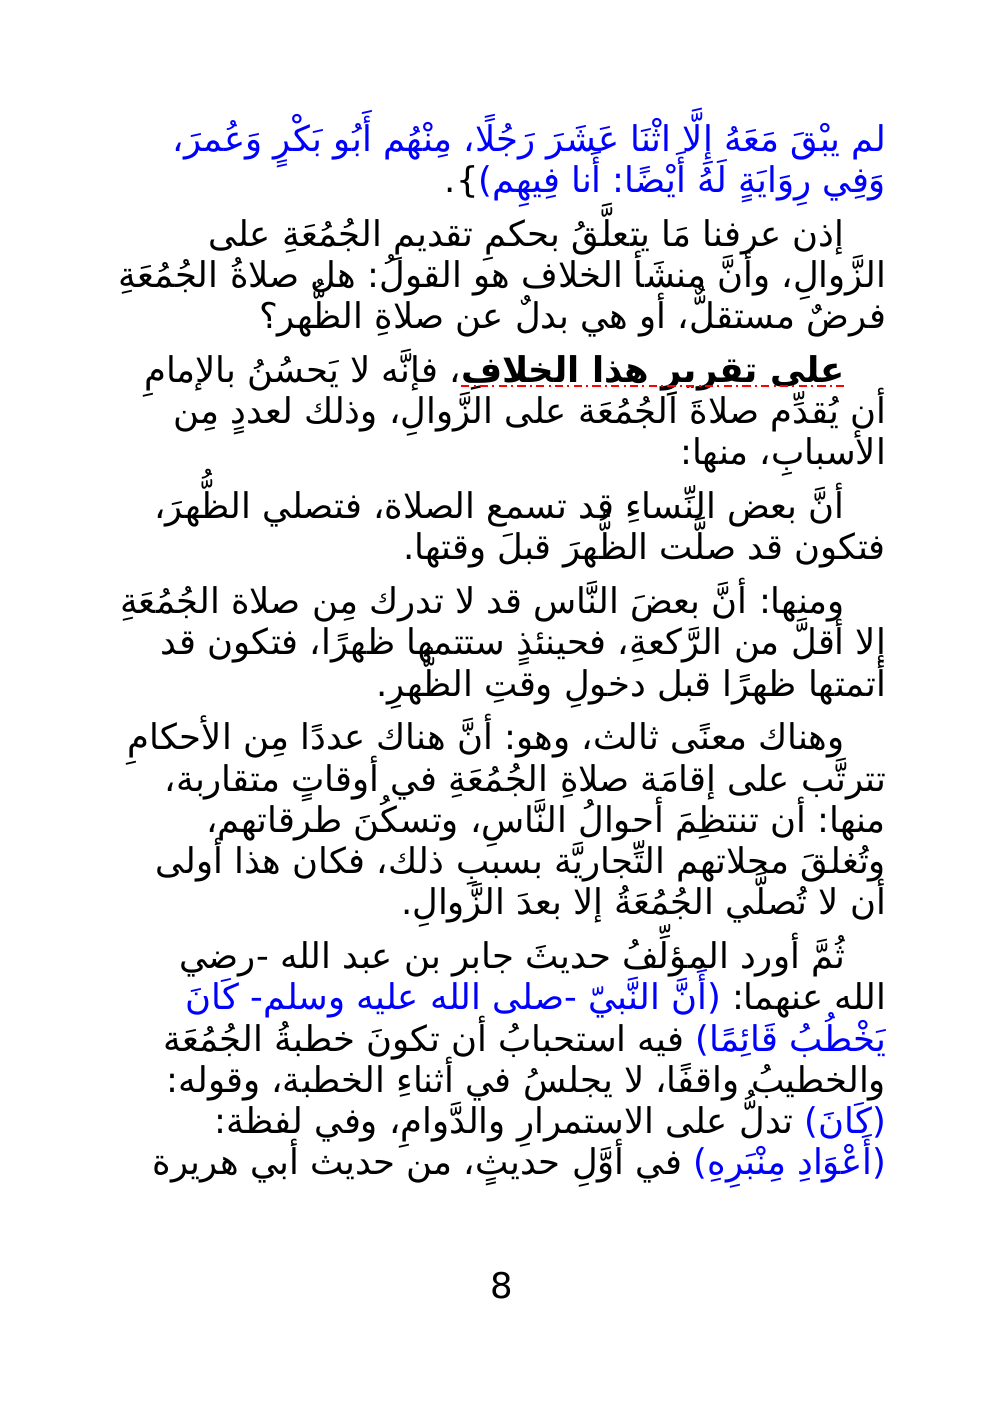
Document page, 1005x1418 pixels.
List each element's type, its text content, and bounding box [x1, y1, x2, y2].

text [118, 118, 886, 201]
text أنَّ بعض النِّساءِ قد تسمع الصلاة، فتصلي الظُّهرَ، فتكون قد صلَّت الظُّهرَ قبلَ وقتها. [118, 486, 886, 568]
text إذن عرفنا مَا يتعلَّقُ بحكمِ تقديمِ الجُمُعَةِ على الزَّوالِ، وأنَّ منشَأ الخلاف هو القولُ: هل صلاةُ الجُمُعَةِ فرضٌ مستقلٌّ، أو هي بدلٌ عن صلاةِ الظُّهر؟ [118, 213, 886, 337]
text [118, 936, 886, 1183]
text وهناك معنًى ثالث، وهو: أنَّ هناك عددًا مِن الأحكامِ تترتَّب على إقامَة صلاةِ الجُمُعَةِ في أوقاتٍ متقاربة، منها: أن تنتظِمَ أحوالُ النَّاسِ، وتسكُنَ طرقاتهم، وتُغلقَ محلاتهم التِّجاريَّة بسببِ ذلك، فكان هذا أولى أن لا تُصلَّي الجُمُعَةُ إلا بعدَ الزَّوالِ. [118, 717, 886, 923]
text ومنها: أنَّ بعضَ النَّاس قد لا تدرك مِن صلاة الجُمُعَةِ إلا أقلَّ من الرَّكعةِ، فحينئذٍ ستتمها ظهرًا، فتكون قد أتمتها ظهرًا قبل دخولِ وقتِ الظُّهرِ. [118, 581, 886, 704]
text على تقريرِ هذا الخلافِ، فإنَّه لا يَحسُنُ بالإمامِ أن يُقدِّم صلاةَ الجُمُعَة على الزَّوالِ، وذلك لعددٍ مِن الأسبابِ، منها: [118, 349, 886, 473]
